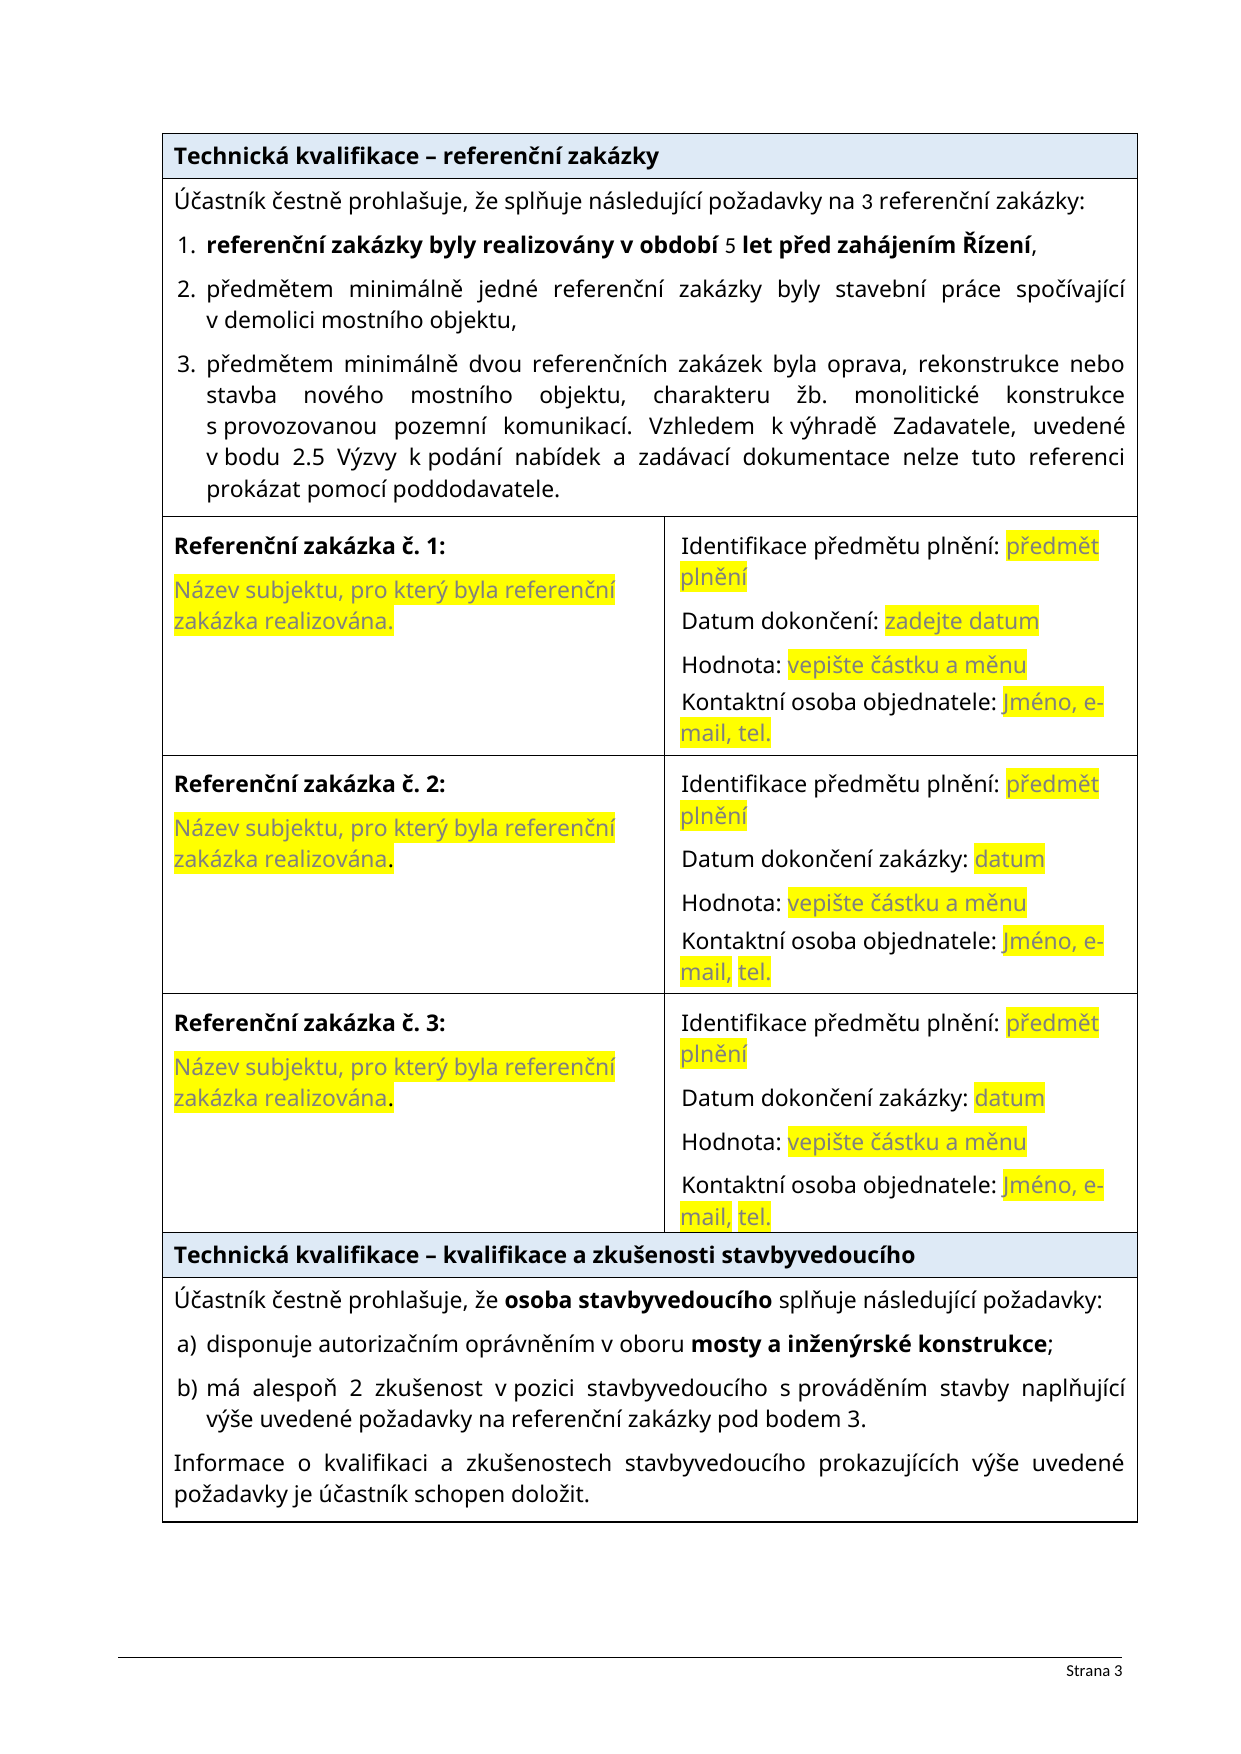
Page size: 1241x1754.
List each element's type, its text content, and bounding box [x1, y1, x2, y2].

table_cell Identifikace předmětu plnění: Datum dokončení: Hodnota: Kontaktní osoba objednatele: [665, 517, 1137, 755]
table_cell Referenční zakázka č. 2: [163, 756, 664, 993]
table_cell Účastník čestně prohlašuje, že osoba stavbyvedoucího splňuje následující požadavky: disponuje autorizačním oprávněním v oboru mosty a inženýrské konstrukce; má alespoň 2 zkušenost v pozici stavbyvedoucího s prováděním stavby naplňující výše uvedené požadavky na referenční zakázky pod bodem 3. Informace o kvalifikaci a zkušenostech stavbyvedoucího prokazujících výše uvedené požadavky je účastník schopen doložit. [163, 1278, 1137, 1521]
table_cell Technická kvalifikace – kvalifikace a zkušenosti stavbyvedoucího [163, 1233, 1137, 1277]
table_cell Technická kvalifikace – referenční zakázky [163, 134, 1137, 178]
table_cell Účastník čestně prohlašuje, že splňuje následující požadavky na referenční zakázky: referenční zakázky byly realizovány v období let před zahájením Řízení, předmětem minimálně jedné referenční zakázky byly stavební práce spočívající v demolici mostního objektu, předmětem minimálně dvou referenčních zakázek byla oprava, rekonstrukce nebo stavba nového mostního objektu, charakteru žb. monolitické konstrukce s provozovanou pozemní komunikací. Vzhledem k výhradě Zadavatele, uvedené v bodu 2.5 Výzvy k podání nabídek a zadávací dokumentace nelze tuto referenci prokázat pomocí poddodavatele. [163, 179, 1137, 516]
table_cell Identifikace předmětu plnění: Datum dokončení zakázky: Hodnota: Kontaktní osoba objednatele: [665, 994, 1137, 1232]
table_cell Referenční zakázka č. 1: [163, 517, 664, 755]
table_cell Referenční zakázka č. 3: [163, 994, 664, 1232]
table_cell Identifikace předmětu plnění: Datum dokončení zakázky: Hodnota: Kontaktní osoba objednatele: [665, 756, 1137, 993]
